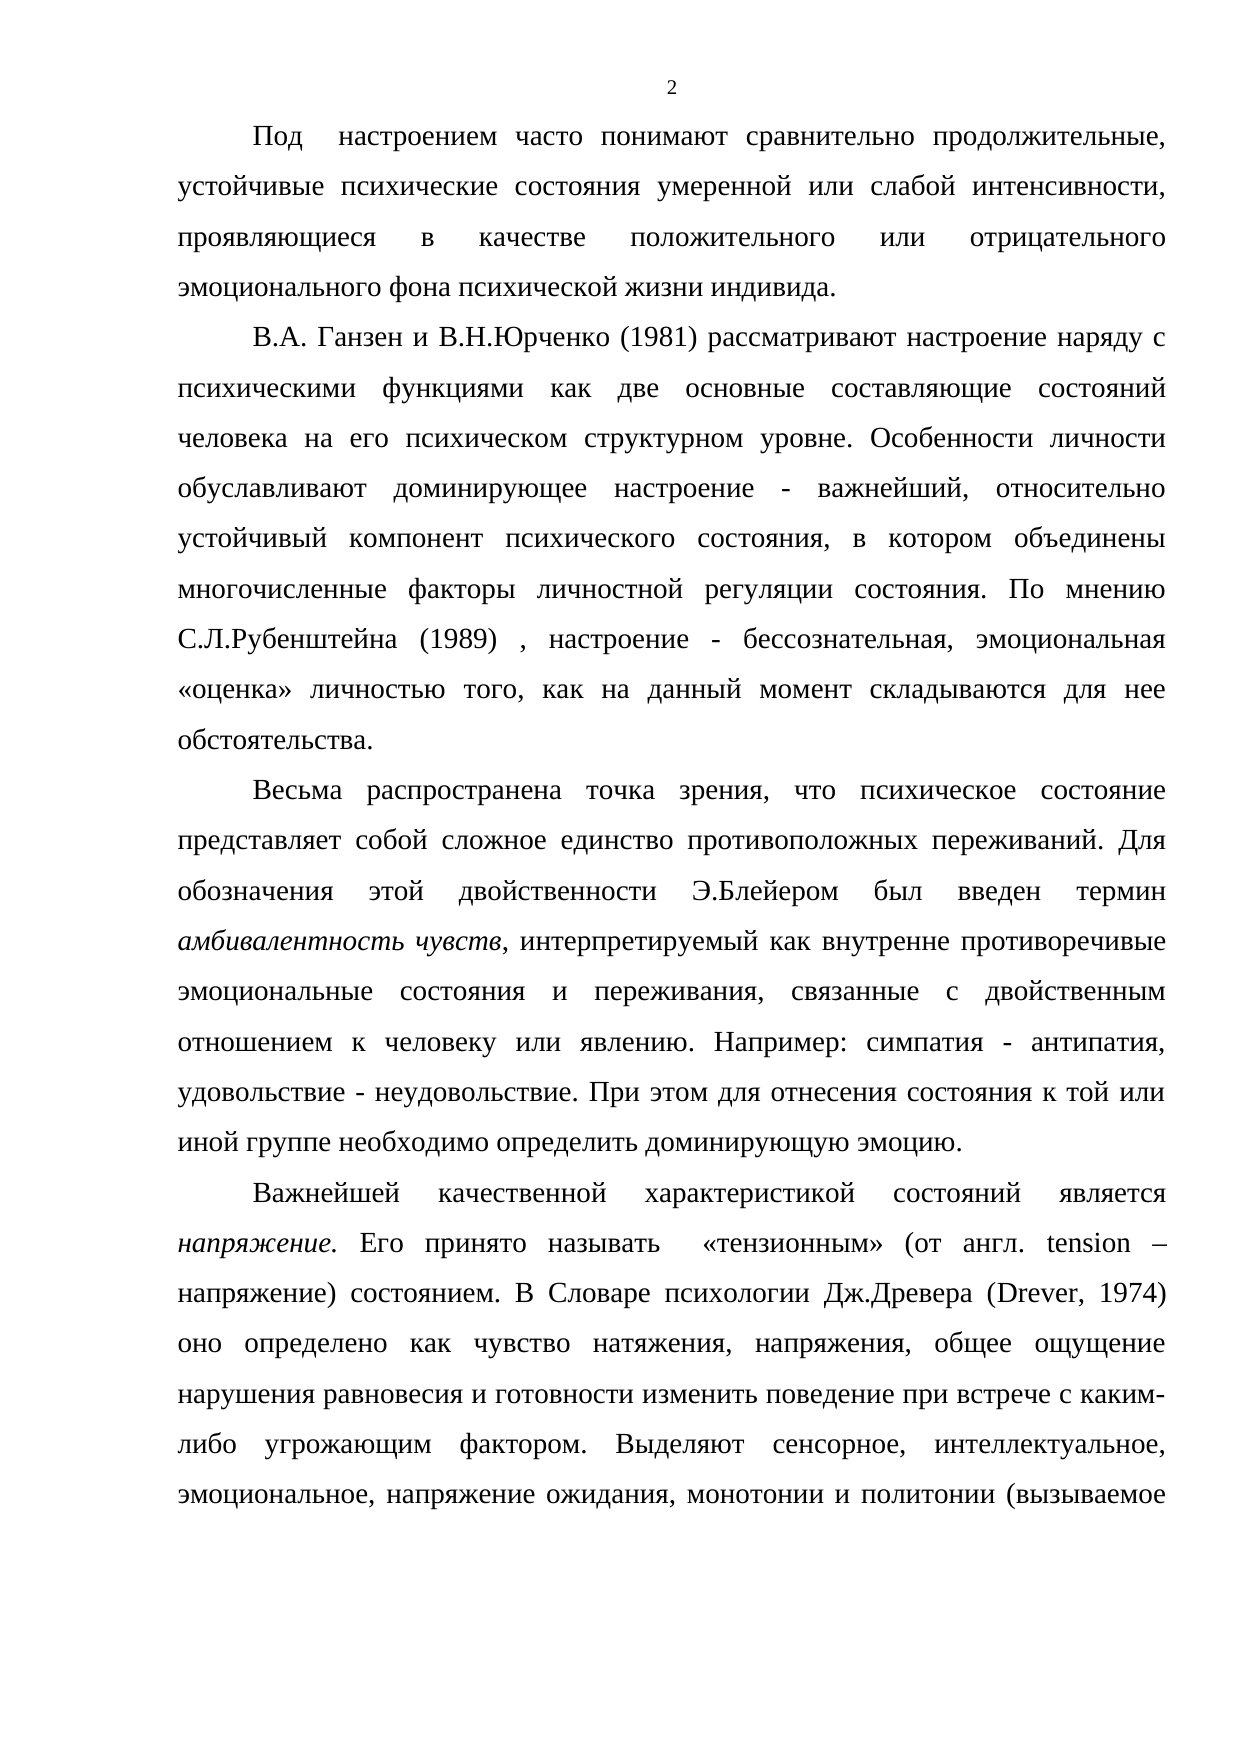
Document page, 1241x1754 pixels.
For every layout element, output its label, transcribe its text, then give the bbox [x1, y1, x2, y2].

text Под настроением часто понимают сравнительно продолжительные, устойчивые психические состояния умеренной или слабой интенсивности, проявляющиеся в качестве положительного или отрицательного эмоционального фона психической жизни индивида. [177, 118, 1167, 303]
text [177, 1175, 1167, 1510]
text Весьма распространена точка зрения, что психическое состояние представляет собой сложное единство противоположных переживаний. Для обозначения этой двойственности Э.Блейером был введен термин амбивалентность чувств, интерпретируемый как внутренне противоречивые эмоциональные состояния и переживания, связанные с двойственным отношением к человеку или явлению. Например: симпатия - антипатия, удовольствие - неудовольствие. При этом для отнесения состояния к той или иной группе необходимо определить доминирующую эмоцию. [177, 772, 1167, 1158]
text В.А. Ганзен и В.Н.Юрченко (1981) рассматривают настроение наряду с психическими функциями как две основные составляющие состояний человека на его психическом структурном уровне. Особенности личности обуславливают доминирующее настроение - важнейший, относительно устойчивый компонент психического состояния, в котором объединены многочисленные факторы личностной регуляции состояния. По мнению С.Л.Рубенштейна (1989) , настроение - бессознательная, эмоциональная «оценка» личностью того, как на данный момент складываются для нее обстоятельства. [177, 319, 1167, 755]
